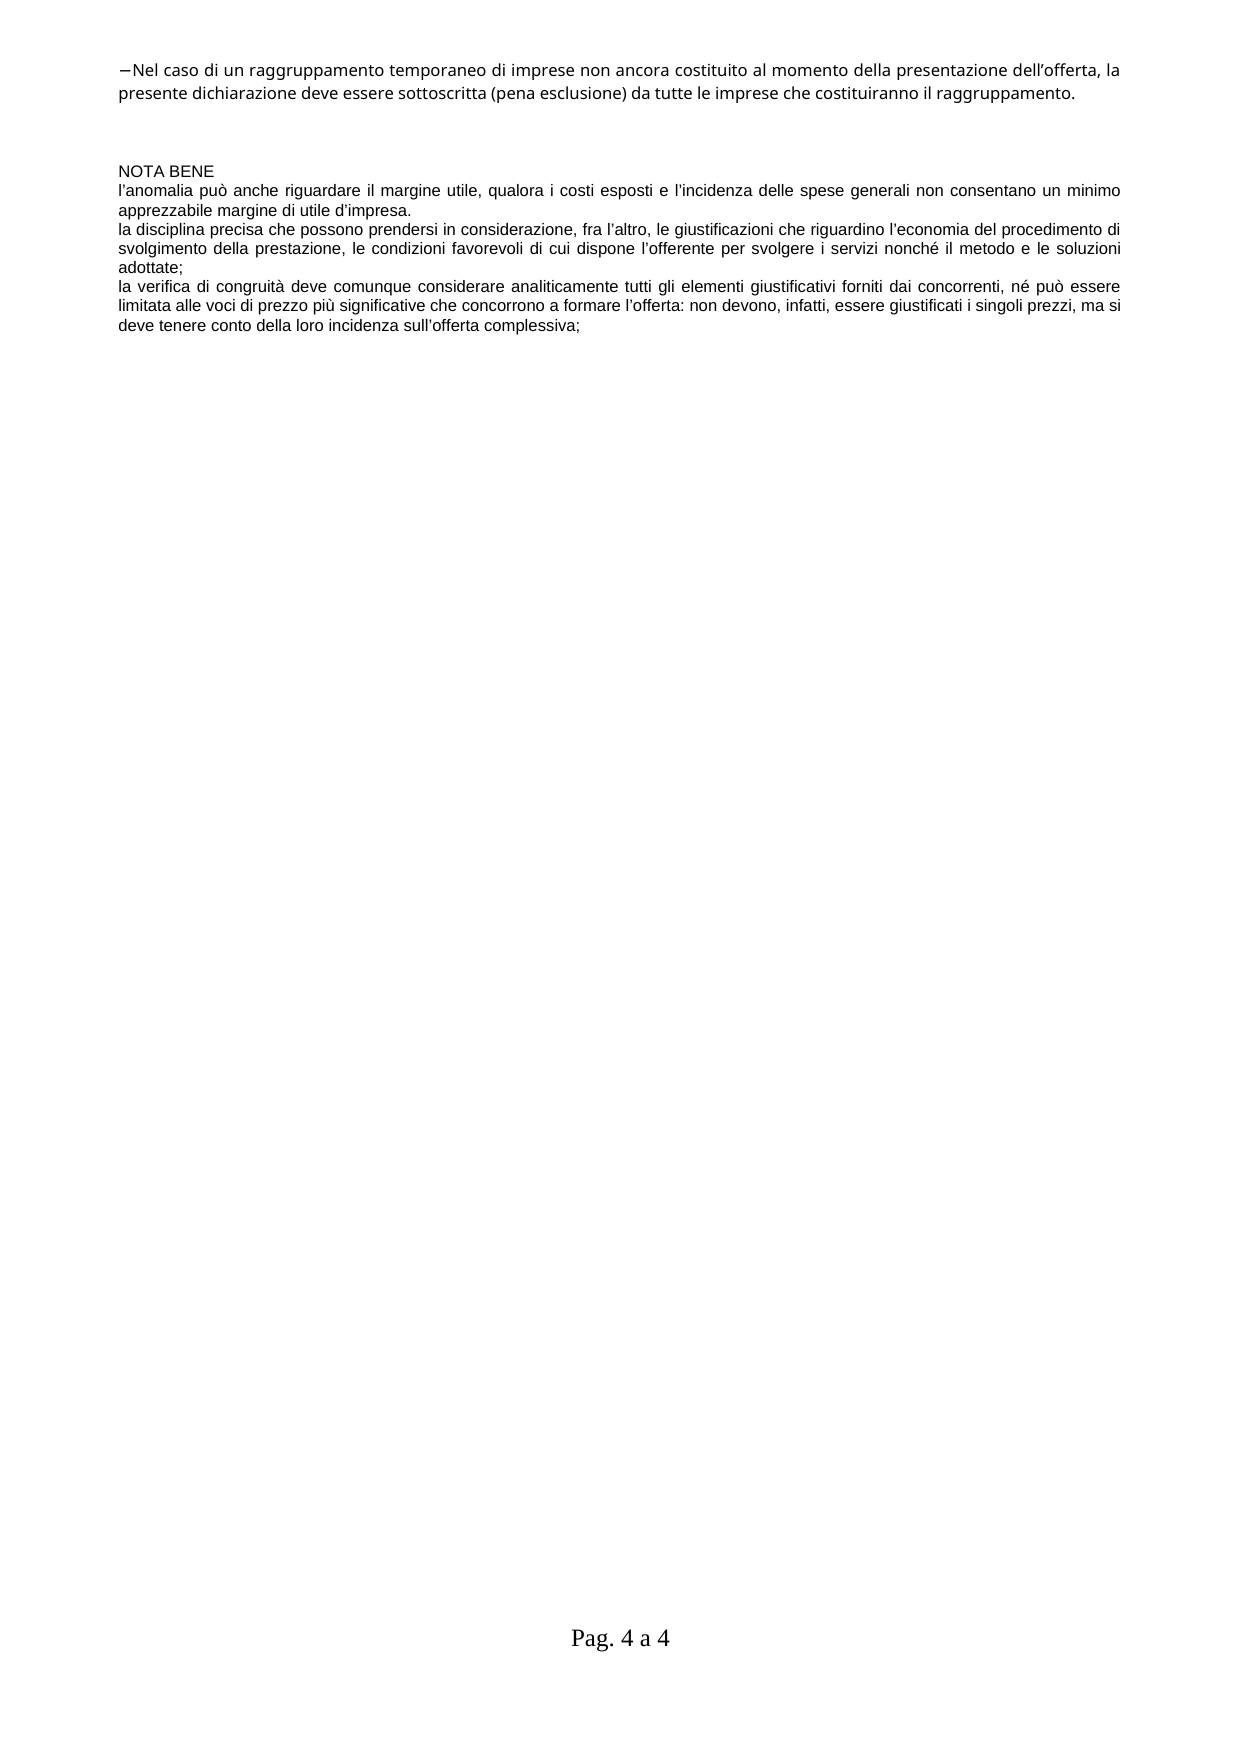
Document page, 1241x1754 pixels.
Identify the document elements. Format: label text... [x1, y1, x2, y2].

text −Nel caso di un raggruppamento temporaneo di imprese non ancora costituito al momento della presentazione dell’offerta, la presente dichiarazione deve essere sottoscritta (pena esclusione) da tutte le imprese che costituiranno il raggruppamento. [118, 59, 1122, 104]
text la disciplina precisa che possono prendersi in considerazione, fra l’altro, le giustificazioni che riguardino l’economia del procedimento di svolgimento della prestazione, le condizioni favorevoli di cui dispone l’offerente per svolgere i servizi nonché il metodo e le soluzioni adottate; [118, 219, 1122, 277]
text la verifica di congruità deve comunque considerare analiticamente tutti gli elementi giustificativi forniti dai concorrenti, né può essere limitata alle voci di prezzo più significative che concorrono a formare l’offerta: non devono, infatti, essere giustificati i singoli prezzi, ma si deve tenere conto della loro incidenza sull’offerta complessiva; [118, 277, 1122, 334]
text NOTA BENE [118, 162, 1122, 181]
text l’anomalia può anche riguardare il margine utile, qualora i costi esposti e l’incidenza delle spese generali non consentano un minimo apprezzabile margine di utile d’impresa. [118, 181, 1122, 219]
